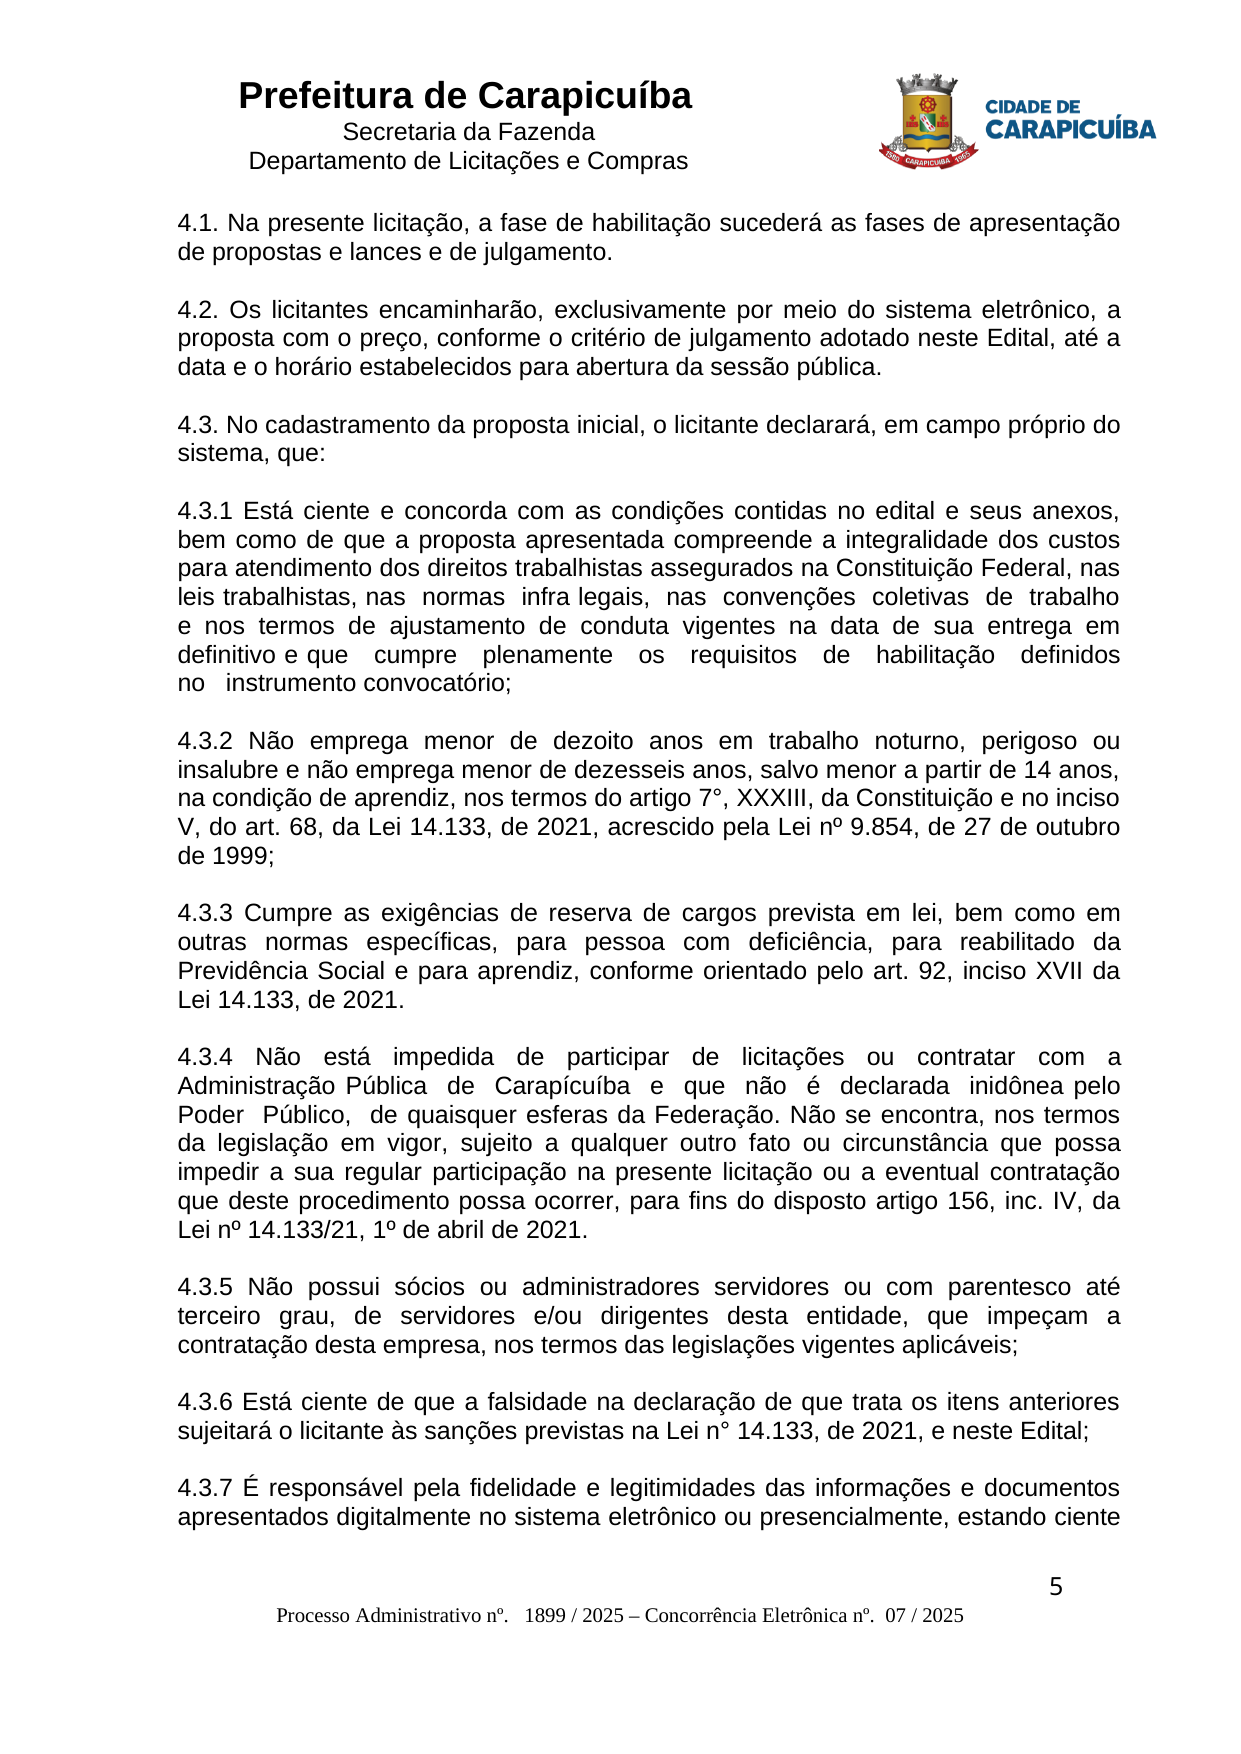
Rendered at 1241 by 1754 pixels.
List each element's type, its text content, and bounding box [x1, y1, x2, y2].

text 4.3. No cadastramento da proposta inicial, o licitante declarará, em campo próprio do sistema, que: [177, 410, 1122, 467]
text 4.3.1 Está ciente e concorda com as condições contidas no edital e seus anexos, bem como de que a proposta apresentada compreende a integralidade dos custos para atendimento dos direitos trabalhistas assegurados na Constituição Federal, nas leis trabalhistas, nas normas infra legais, nas convenções coletivas de trabalho e nos termos de ajustamento de conduta vigentes na data de sua entrega em definitivo e que cumpre plenamente os requisitos de habilitação definidos no instrumento convocatório; [177, 496, 1122, 697]
picture [877, 65, 1159, 172]
text 4.3.4 Não está impedida de participar de licitações ou contratar com a Administração Pública de Carapícuíba e que não é declarada inidônea pelo Poder Público, de quaisquer esferas da Federação. Não se encontra, nos termos da legislação em vigor, sujeito a qualquer outro fato ou circunstância que possa impedir a sua regular participação na presente licitação ou a eventual contratação que deste procedimento possa ocorrer, para fins do disposto artigo 156, inc. IV, da Lei nº 14.133/21, 1º de abril de 2021. [177, 1042, 1122, 1243]
text 4.3.3 Cumpre as exigências de reserva de cargos prevista em lei, bem como em outras normas específicas, para pessoa com deficiência, para reabilitado da Previdência Social e para aprendiz, conforme orientado pelo art. 92, inciso XVII da Lei 14.133, de 2021. [177, 898, 1122, 1013]
text 4.1. Na presente licitação, a fase de habilitação sucederá as fases de apresentação de propostas e lances e de julgamento. [177, 208, 1122, 266]
text 4.3.6 Está ciente de que a falsidade na declaração de que trata os itens anteriores sujeitará o licitante às sanções previstas na Lei n° 14.133, de 2021, e neste Edital; [177, 1387, 1122, 1445]
text 4.2. Os licitantes encaminharão, exclusivamente por meio do sistema eletrônico, a proposta com o preço, conforme o critério de julgamento adotado neste Edital, até a data e o horário estabelecidos para abertura da sessão pública. [177, 295, 1122, 381]
text 4.3.5 Não possui sócios ou administradores servidores ou com parentesco até terceiro grau, de servidores e/ou dirigentes desta entidade, que impeçam a contratação desta empresa, nos termos das legislações vigentes aplicáveis; [177, 1272, 1122, 1358]
text 4.3.2 Não emprega menor de dezoito anos em trabalho noturno, perigoso ou insalubre e não emprega menor de dezesseis anos, salvo menor a partir de 14 anos, na condição de aprendiz, nos termos do artigo 7°, XXXIII, da Constituição e no inciso V, do art. 68, da Lei 14.133, de 2021, acrescido pela Lei nº 9.854, de 27 de outubro de 1999; [177, 726, 1122, 870]
